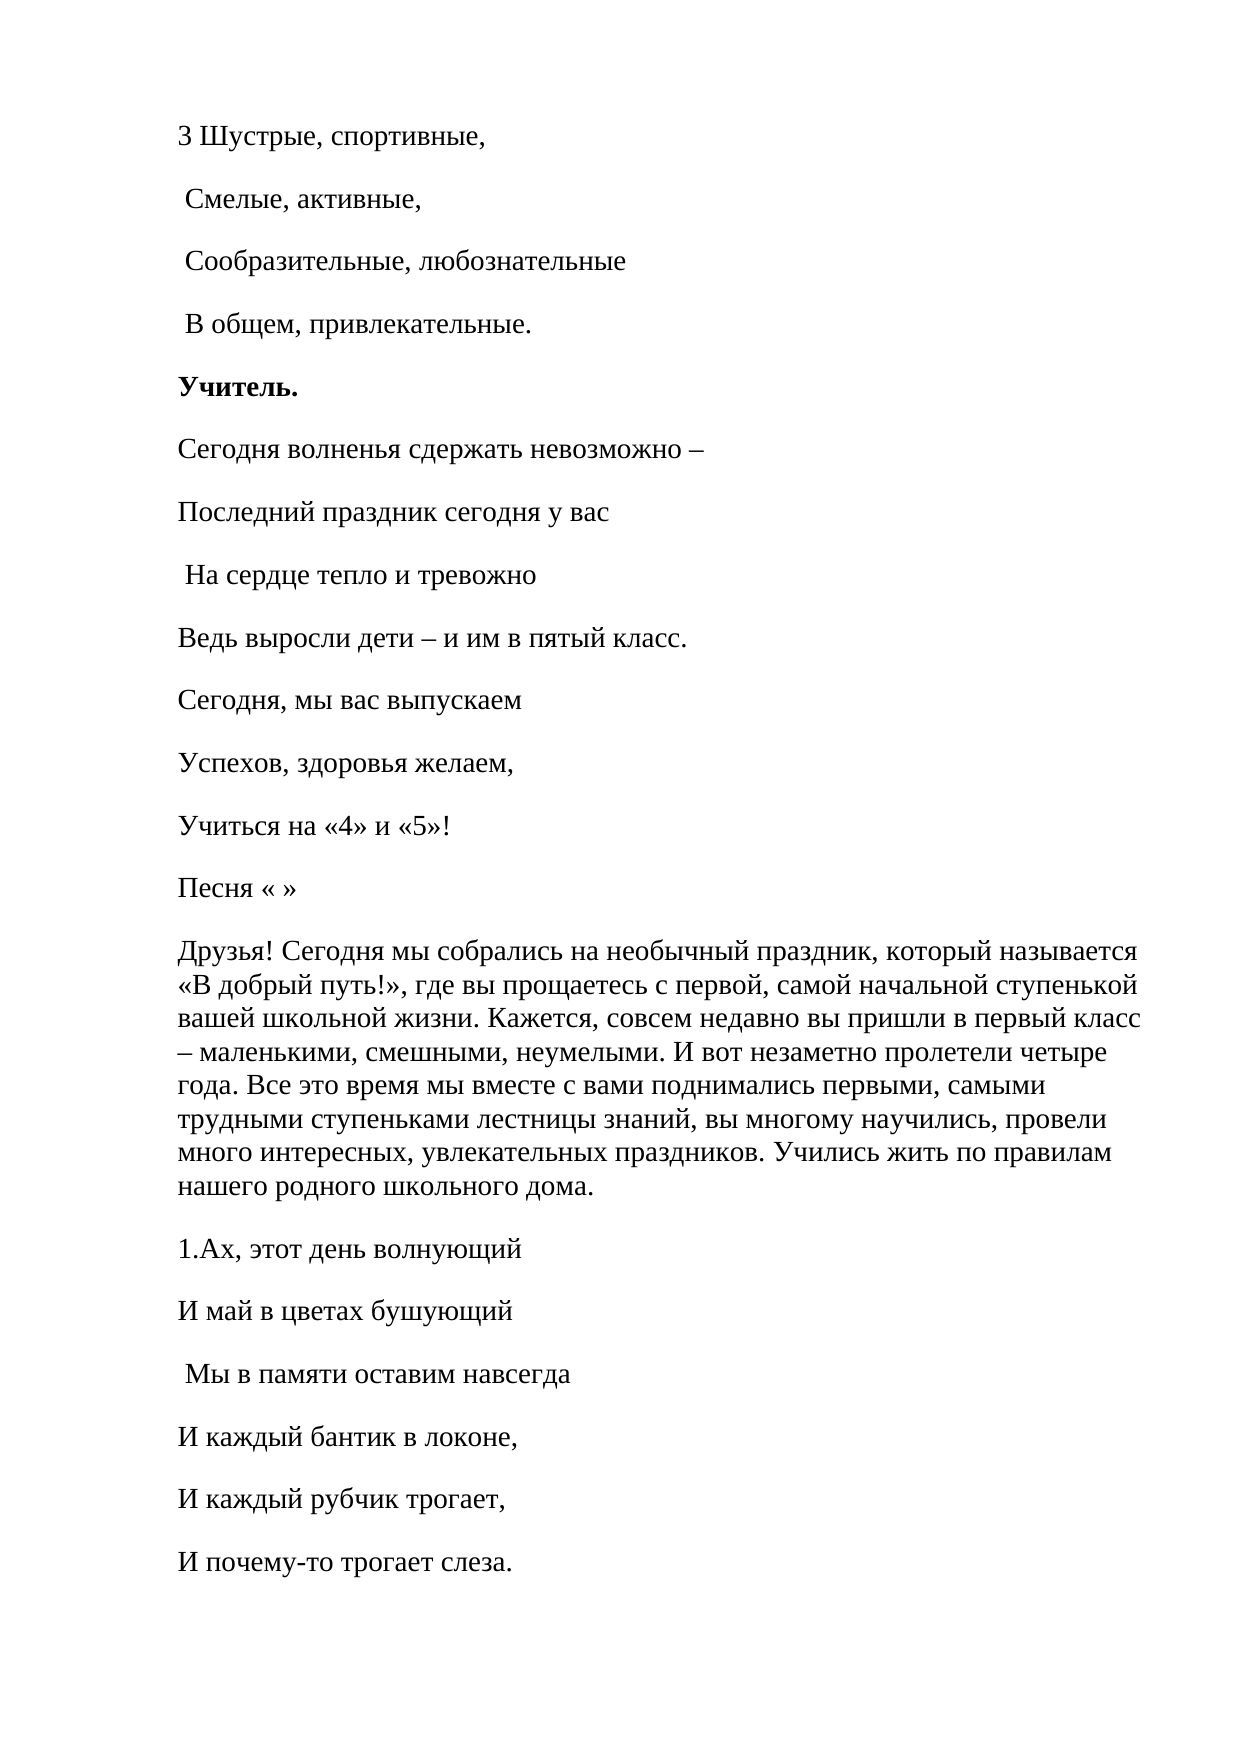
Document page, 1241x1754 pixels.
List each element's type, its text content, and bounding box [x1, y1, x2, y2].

text Успехов, здоровья желаем, [177, 745, 1152, 779]
text Сегодня, мы вас выпускаем [177, 682, 1152, 716]
text И каждый бантик в локоне, [177, 1419, 1152, 1452]
text 1.Ах, этот день волнующий [177, 1231, 1152, 1264]
text Учитель. [177, 369, 1152, 402]
text И каждый рубчик трогает, [177, 1482, 1152, 1515]
text Сегодня волненья сдержать невозможно – [177, 432, 1152, 465]
text Последний праздник сегодня у вас [177, 494, 1152, 528]
text В общем, привлекательные. [177, 306, 1152, 340]
text И почему-то трогает слеза. [177, 1544, 1152, 1578]
text Сообразительные, любознательные [177, 243, 1152, 277]
text Песня « » [177, 871, 1152, 904]
text Ведь выросли дети – и им в пятый класс. [177, 620, 1152, 653]
text На сердце тепло и тревожно [177, 557, 1152, 591]
text Мы в памяти оставим навсегда [177, 1356, 1152, 1390]
text Друзья! Сегодня мы собрались на необычный праздник, который называется «В добрый путь!», где вы прощаетесь с первой, самой начальной ступенькой вашей школьной жизни. Кажется, совсем недавно вы пришли в первый класс – маленькими, смешными, неумелыми. И вот незаметно пролетели четыре года. Все это время мы вместе с вами поднимались первыми, самыми трудными ступеньками лестницы знаний, вы многому научились, провели много интересных, увлекательных праздников. Учились жить по правилам нашего родного школьного дома. [177, 933, 1152, 1202]
text Смелые, активные, [177, 181, 1152, 214]
text Учиться на «4» и «5»! [177, 808, 1152, 841]
text И май в цветах бушующий [177, 1293, 1152, 1327]
text 3 Шустрые, спортивные, [177, 118, 1152, 152]
